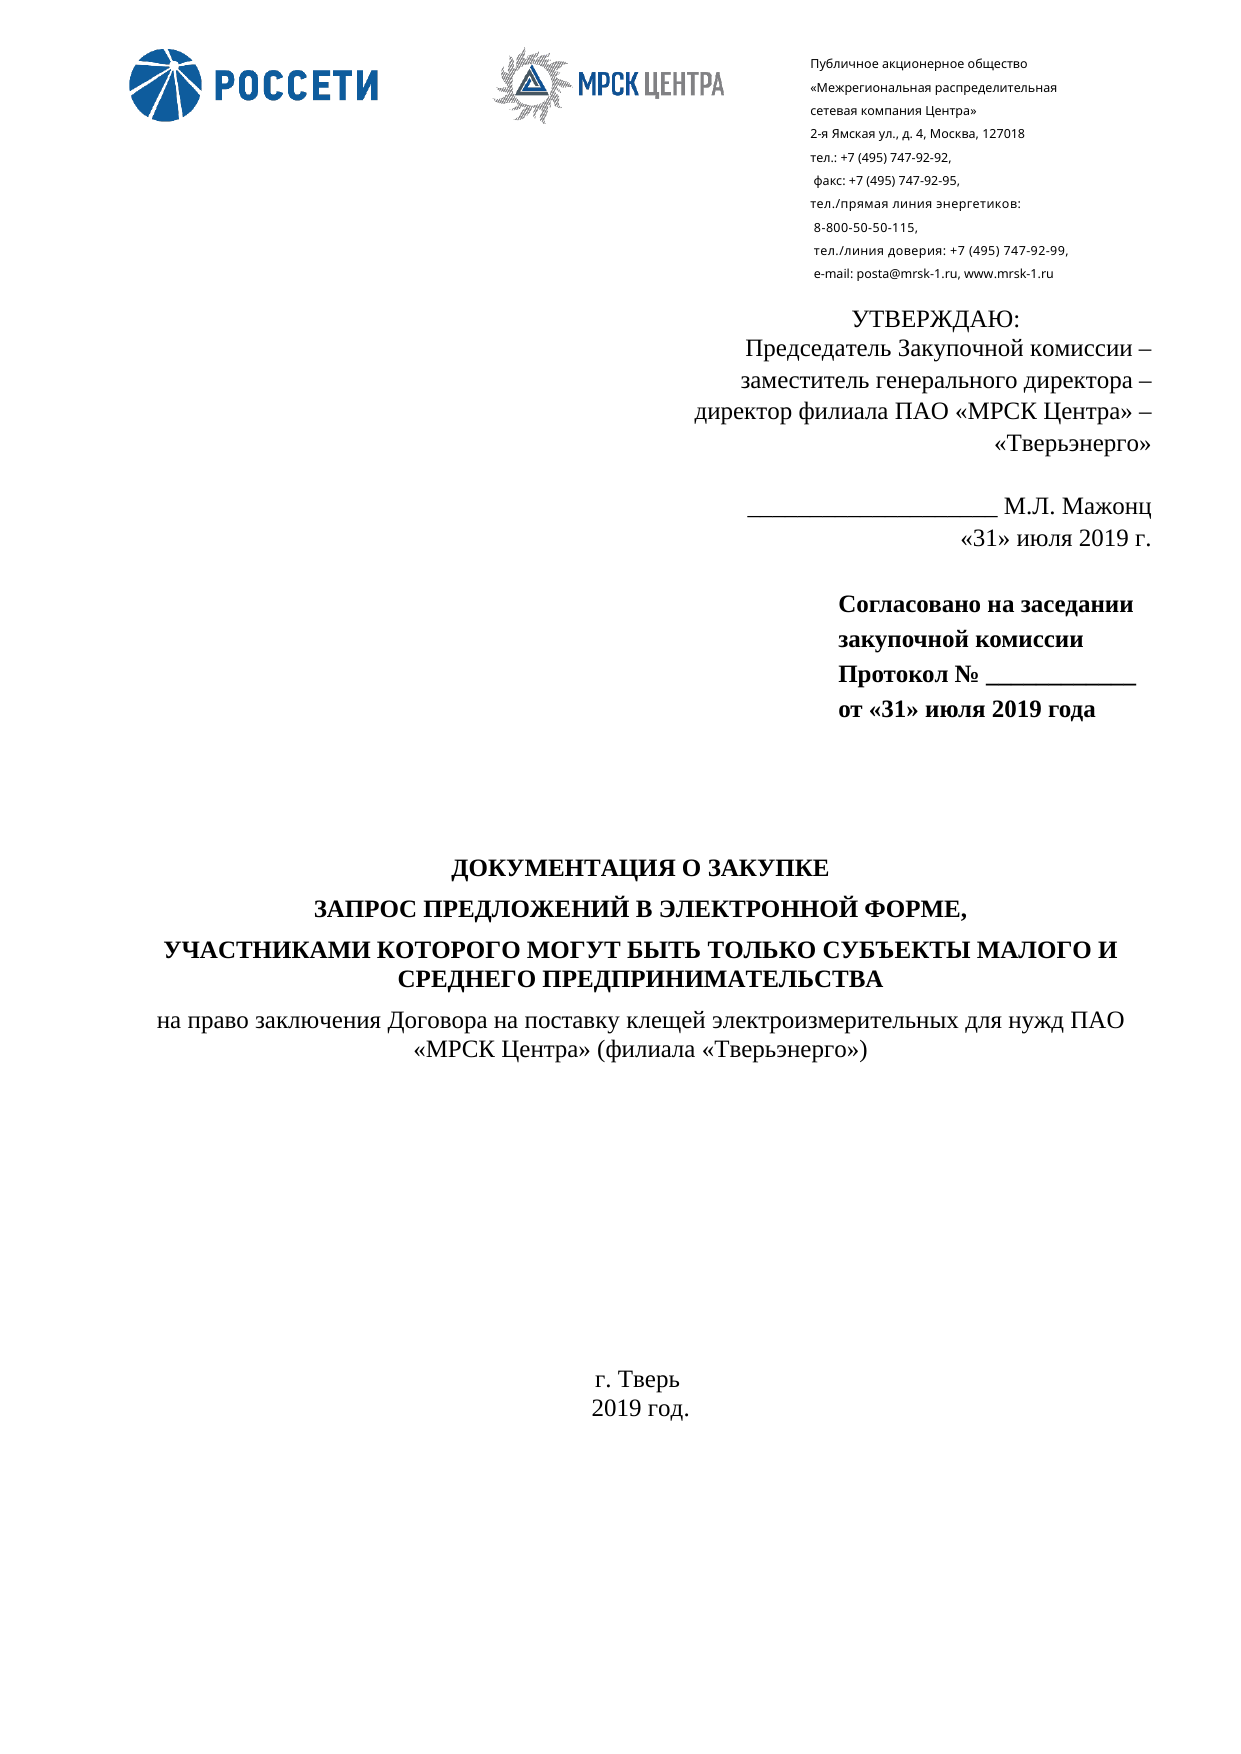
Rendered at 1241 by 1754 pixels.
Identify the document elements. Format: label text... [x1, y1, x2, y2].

text закупочной комиссии [838, 624, 1151, 653]
picture [129, 47, 724, 124]
text Протокол № ____________ [838, 659, 1151, 688]
text «Тверьэнерго» [129, 428, 1151, 457]
text Председатель Закупочной комиссии – [129, 333, 1151, 362]
text г. Тверь 2019 год. [129, 1364, 1151, 1422]
text УЧАСТНИКАМИ КОТОРОГО МОГУТ БЫТЬ ТОЛЬКО СУБЪЕКТЫ МАЛОГО И СРЕДНЕГО ПРЕДПРИНИМАТЕЛЬСТВА [129, 935, 1151, 993]
text заместитель генерального директора – [129, 365, 1151, 393]
text директор филиала ПАО «МРСК Центра» – [129, 396, 1151, 425]
text от «31» июля 2019 года [838, 694, 1151, 723]
text УТВЕРЖДАЮ: [720, 304, 1151, 333]
text Согласовано на заседании [838, 589, 1151, 618]
text «31» июля 2019 г. [129, 523, 1151, 551]
text на право заключения Договора на поставку клещей электроизмерительных для нужд ПАО «МРСК Центра» (филиала «Тверьэнерго») [129, 1005, 1151, 1063]
text ЗАПРОС ПРЕДЛОЖЕНИЙ В ЭЛЕКТРОННОЙ ФОРМЕ, [129, 894, 1151, 923]
text ____________________ М.Л. Мажонц [129, 491, 1151, 520]
text ДОКУМЕНТАЦИЯ О ЗАКУПКЕ [129, 853, 1151, 882]
